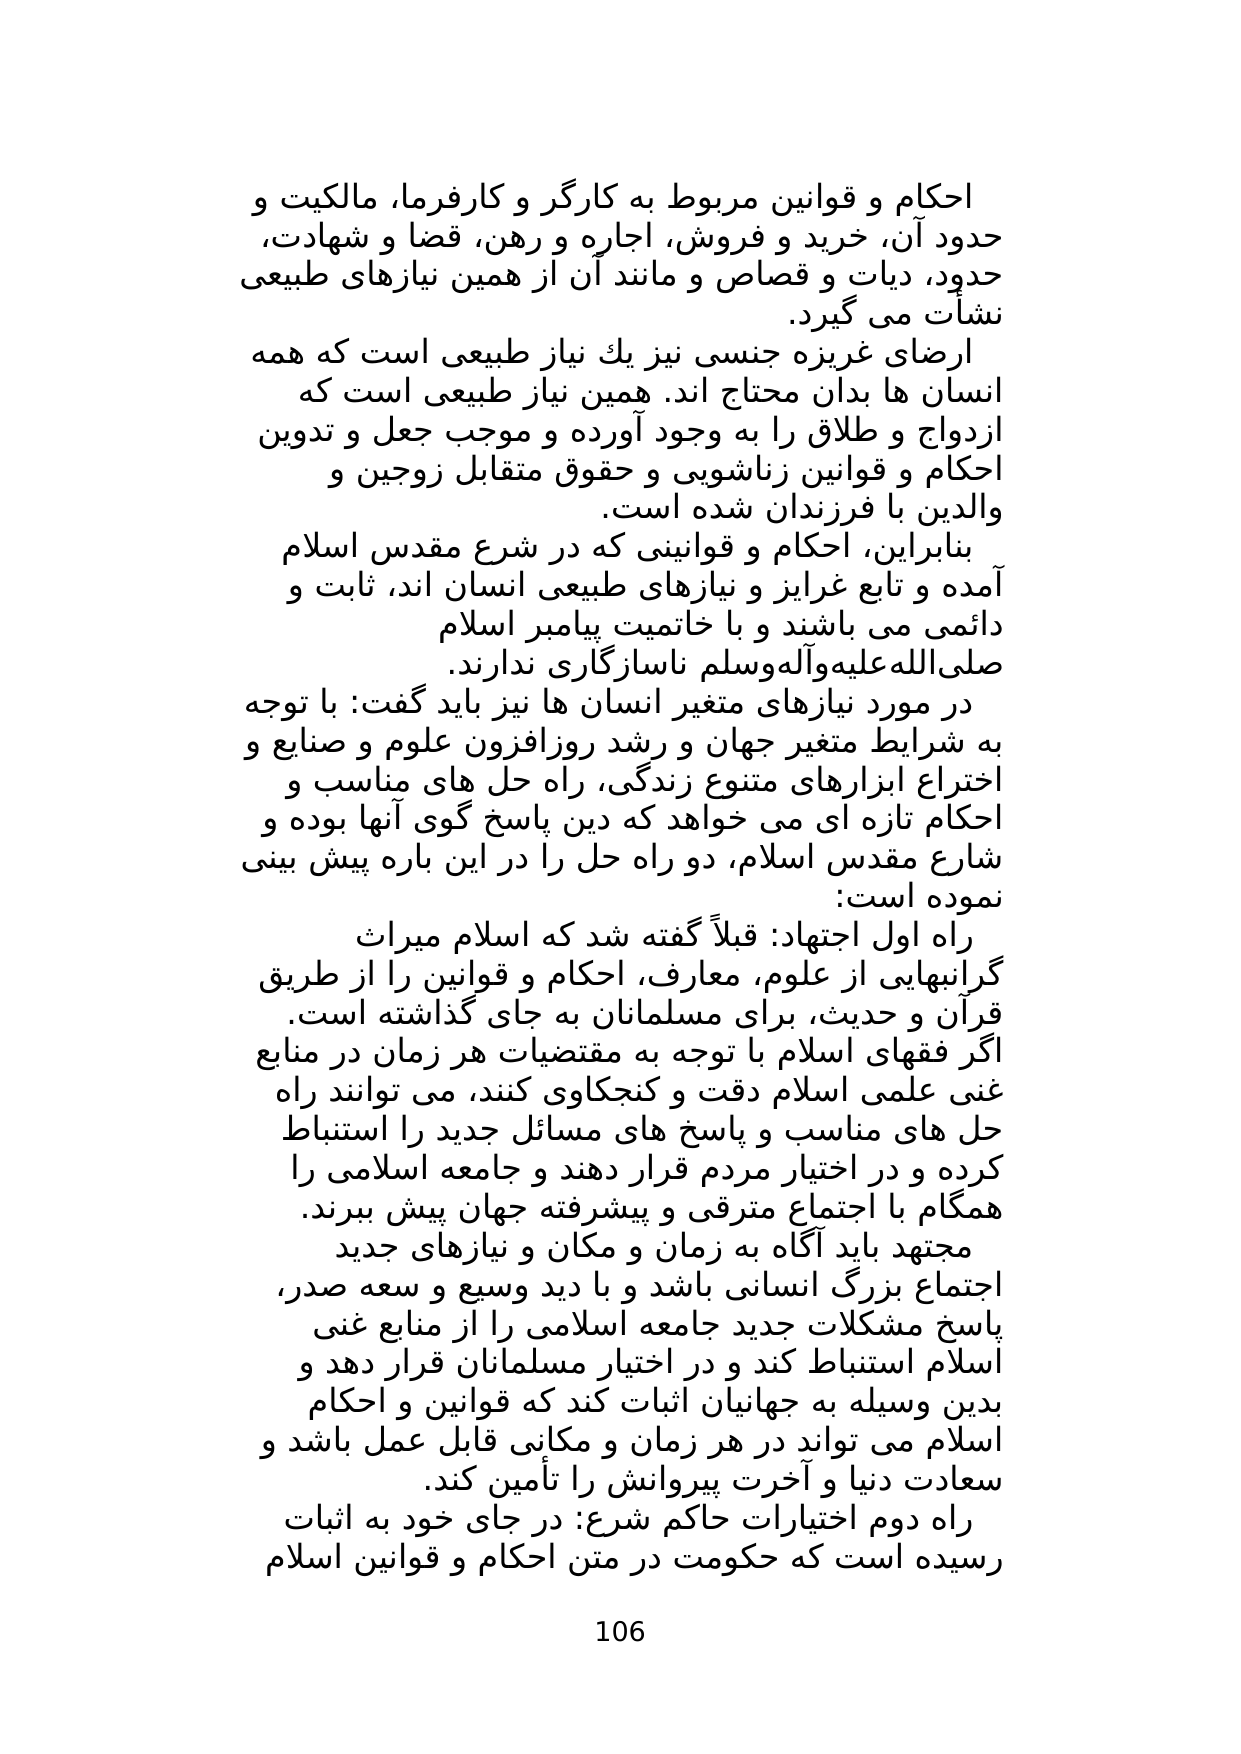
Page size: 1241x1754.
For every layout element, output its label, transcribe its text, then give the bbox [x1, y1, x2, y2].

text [236, 1498, 1004, 1576]
text در مورد نيازهاى متغير انسان ها نيز بايد گفت: با توجه به شرايط متغير جهان و رشد روزافزون علوم و صنايع و اختراع ابزارهاى متنوع زندگى، راه حل هاى مناسب و احكام تازه اى مى خواهد كه دين پاسخ گوى آنها بوده و شارع مقدس اسلام، دو راه حل را در اين باره پيش بينى نموده است: [236, 682, 1004, 915]
text راه اول اجتهاد: قبلاً گفته شد كه اسلام ميراث گرانبهايى از علوم، معارف، احكام و قوانين را از طريق قرآن و حديث، براى مسلمانان به جاى گذاشته است. اگر فقهاى اسلام با توجه به مقتضيات هر زمان در منابع غنى علمى اسلام دقت و كنجكاوى كنند، مى توانند راه حل هاى مناسب و پاسخ هاى مسائل جديد را استنباط كرده و در اختيار مردم قرار دهند و جامعه اسلامى را همگام با اجتماع مترقى و پيشرفته جهان پيش ببرند. [236, 915, 1004, 1226]
text ارضاى غريزه جنسى نيز يك نياز طبيعى است كه همه انسان ها بدان محتاج اند. همين نياز طبيعى است كه ازدواج و طلاق را به وجود آورده و موجب جعل و تدوين احكام و قوانين زناشويى و حقوق متقابل زوجين و والدين با فرزندان شده است. [236, 333, 1004, 527]
text بنابراين، احكام و قوانينى كه در شرع مقدس اسلام آمده و تابع غرايز و نيازهاى طبيعى انسان اند، ثابت و دائمى مى باشند و با خاتميت پيامبر اسلام صلى‌الله‌عليه‌وآله‌وسلم ناسازگارى ندارند. [236, 527, 1004, 682]
text احكام و قوانين مربوط به كارگر و كارفرما، مالكيت و حدود آن، خريد و فروش، اجاره و رهن، قضا و شهادت، حدود، ديات و قصاص و مانند آن از همين نيازهاى طبيعى نشأت مى گيرد. [236, 177, 1004, 333]
text مجتهد بايد آگاه به زمان و مكان و نيازهاى جديد اجتماع بزرگ انسانى باشد و با ديد وسيع و سعه صدر، پاسخ مشكلات جديد جامعه اسلامى را از منابع غنى اسلام استنباط كند و در اختيار مسلمانان قرار دهد و بدين وسيله به جهانيان اثبات كند كه قوانين و احكام اسلام مى تواند در هر زمان و مكانى قابل عمل باشد و سعادت دنيا و آخرت پيروانش را تأمين كند. [236, 1226, 1004, 1498]
